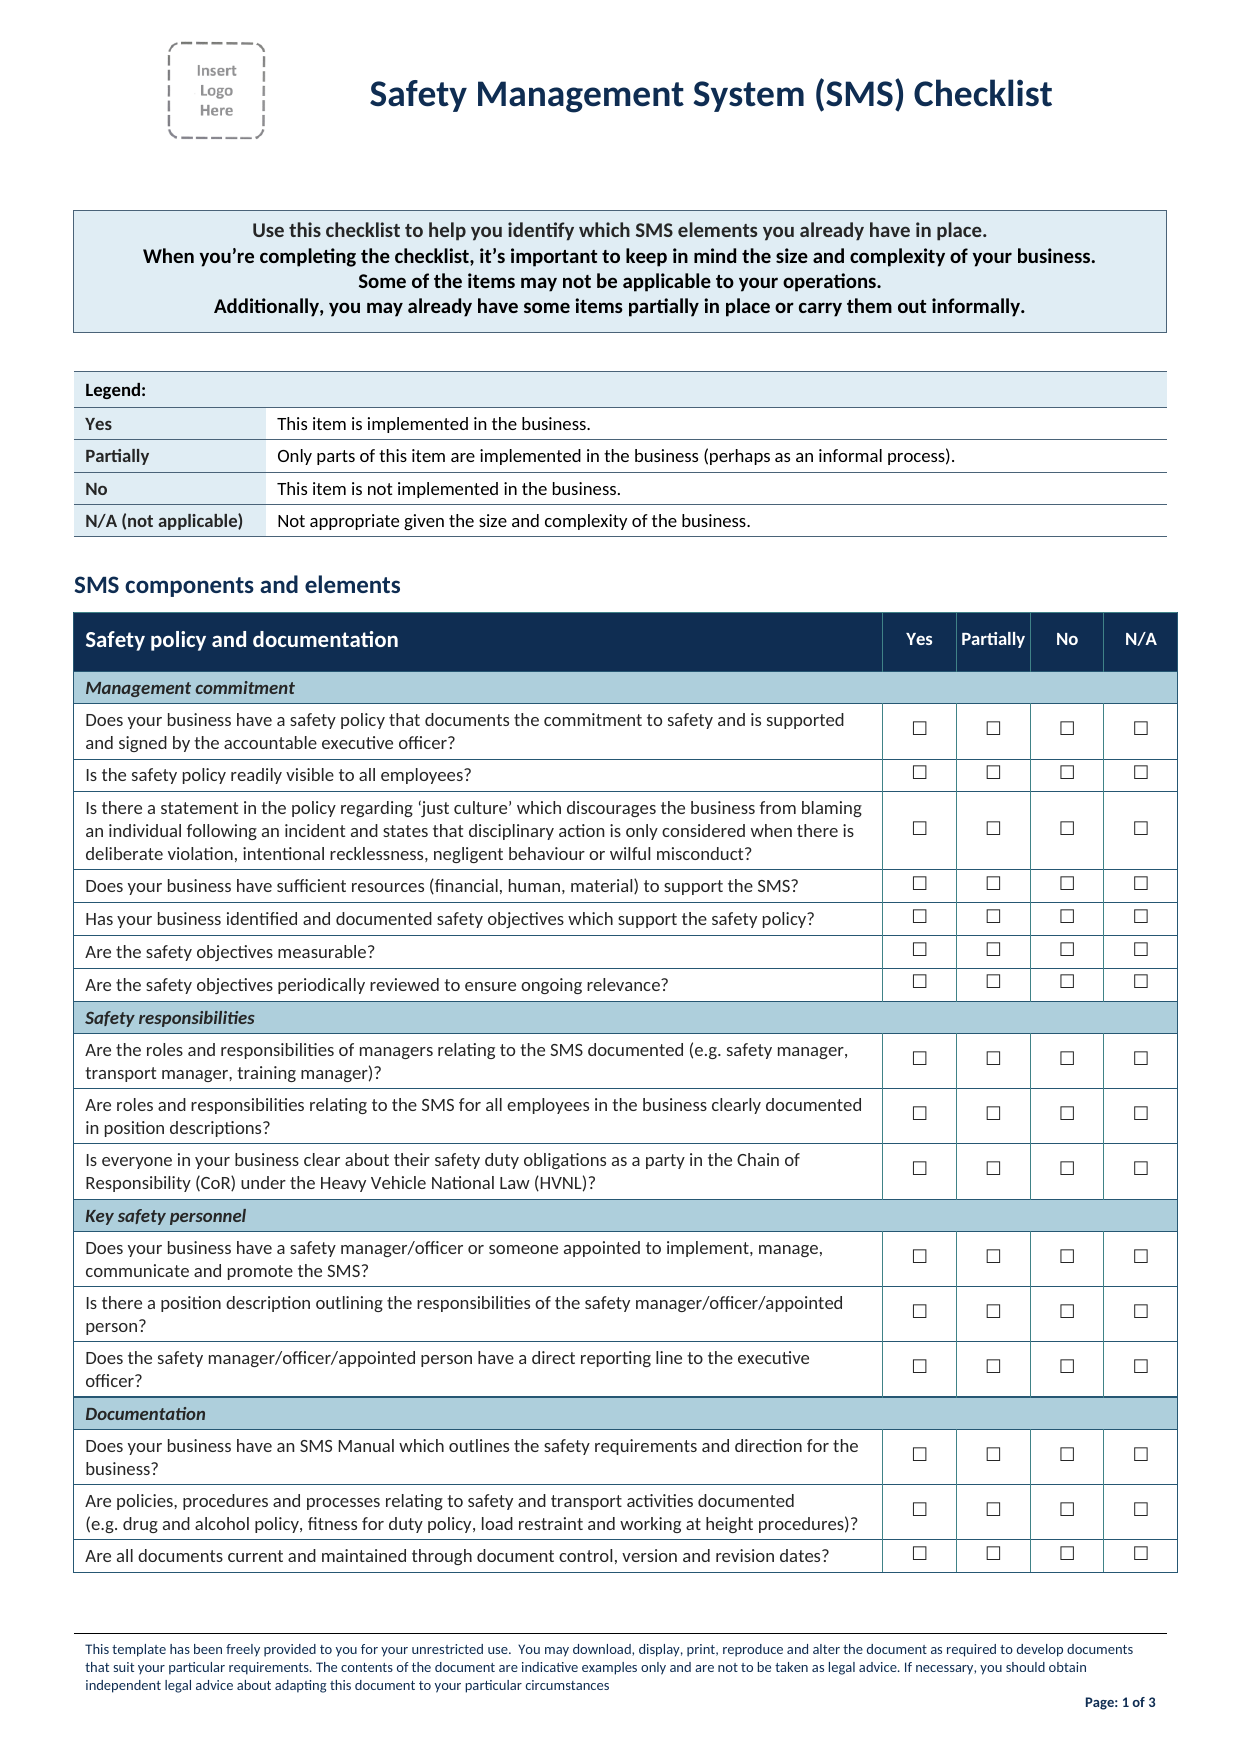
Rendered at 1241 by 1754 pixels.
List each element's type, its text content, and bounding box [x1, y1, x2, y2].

table_cell Management commitment [74, 672, 1177, 703]
table_cell Are all documents current and maintained through document control, version and revision dates? [74, 1540, 882, 1572]
table_header Safety policy and documentation [74, 613, 882, 671]
table_cell Is there a statement in the policy regarding ‘just culture’ which discourages the business from blaming an individual following an incident and states that disciplinary action is only considered when there is deliberate violation, intentional recklessness, negligent behaviour or wilful misconduct? [74, 792, 882, 869]
table_cell Does your business have a safety policy that documents the commitment to safety and is supported and signed by the accountable executive officer? [74, 704, 882, 758]
table_cell This item is implemented in the business. [266, 408, 1167, 439]
table_cell Has your business identified and documented safety objectives which support the safety policy? [74, 903, 882, 935]
table_header N/A [1104, 613, 1177, 671]
table_cell Does your business have sufficient resources (financial, human, material) to support the SMS? [74, 870, 882, 902]
table_cell No [74, 473, 266, 504]
table_cell This item is not implemented in the business. [266, 473, 1167, 504]
table_cell Are policies, procedures and processes relating to safety and transport activities documented (e.g. drug and alcohol policy, fitness for duty policy, load restraint and working at height procedures)? [74, 1485, 882, 1539]
table_cell Yes [74, 408, 266, 439]
table_cell Are the roles and responsibilities of managers relating to the SMS documented (e.g. safety manager, transport manager, training manager)? [74, 1034, 882, 1088]
table_header Legend: [74, 372, 1167, 407]
table_cell Safety responsibilities [74, 1002, 1177, 1033]
table_cell Documentation [74, 1398, 1177, 1429]
table_header Yes [883, 613, 956, 671]
subtitle SMS components and elements [74, 569, 1167, 599]
table_cell Does your business have an SMS Manual which outlines the safety requirements and direction for the business? [74, 1430, 882, 1484]
table_cell Key safety personnel [74, 1200, 1177, 1231]
table_header Partially [957, 613, 1030, 671]
table_cell Partially [74, 440, 266, 472]
table_cell N/A (not applicable) [74, 505, 266, 536]
table_cell Is the safety policy readily visible to all employees? [74, 760, 882, 791]
table_header No [1031, 613, 1103, 671]
table_cell Are roles and responsibilities relating to the SMS for all employees in the business clearly documented in position descriptions? [74, 1089, 882, 1143]
picture [162, 35, 270, 145]
table_cell Only parts of this item are implemented in the business (perhaps as an informal process). [266, 440, 1167, 472]
table_cell Are the safety objectives measurable? [74, 936, 882, 968]
table_cell Does the safety manager/officer/appointed person have a direct reporting line to the executive officer? [74, 1342, 882, 1396]
table_header Use this checklist to help you identify which SMS elements you already have in place. When you’re completing the checklist, it’s important to keep in mind the size and complexity of your business. Some of the items may not be applicable to your operations. Additionally, you may already have some items partially in place or carry them out informally. [74, 211, 1166, 332]
table_cell Is everyone in your business clear about their safety duty obligations as a party in the Chain of Responsibility (CoR) under the Heavy Vehicle National Law (HVNL)? [74, 1144, 882, 1198]
table_cell Is there a position description outlining the responsibilities of the safety manager/officer/appointed person? [74, 1287, 882, 1341]
table_cell Not appropriate given the size and complexity of the business. [266, 505, 1167, 536]
table_cell Are the safety objectives periodically reviewed to ensure ongoing relevance? [74, 969, 882, 1001]
table_cell Does your business have a safety manager/officer or someone appointed to implement, manage, communicate and promote the SMS? [74, 1232, 882, 1286]
